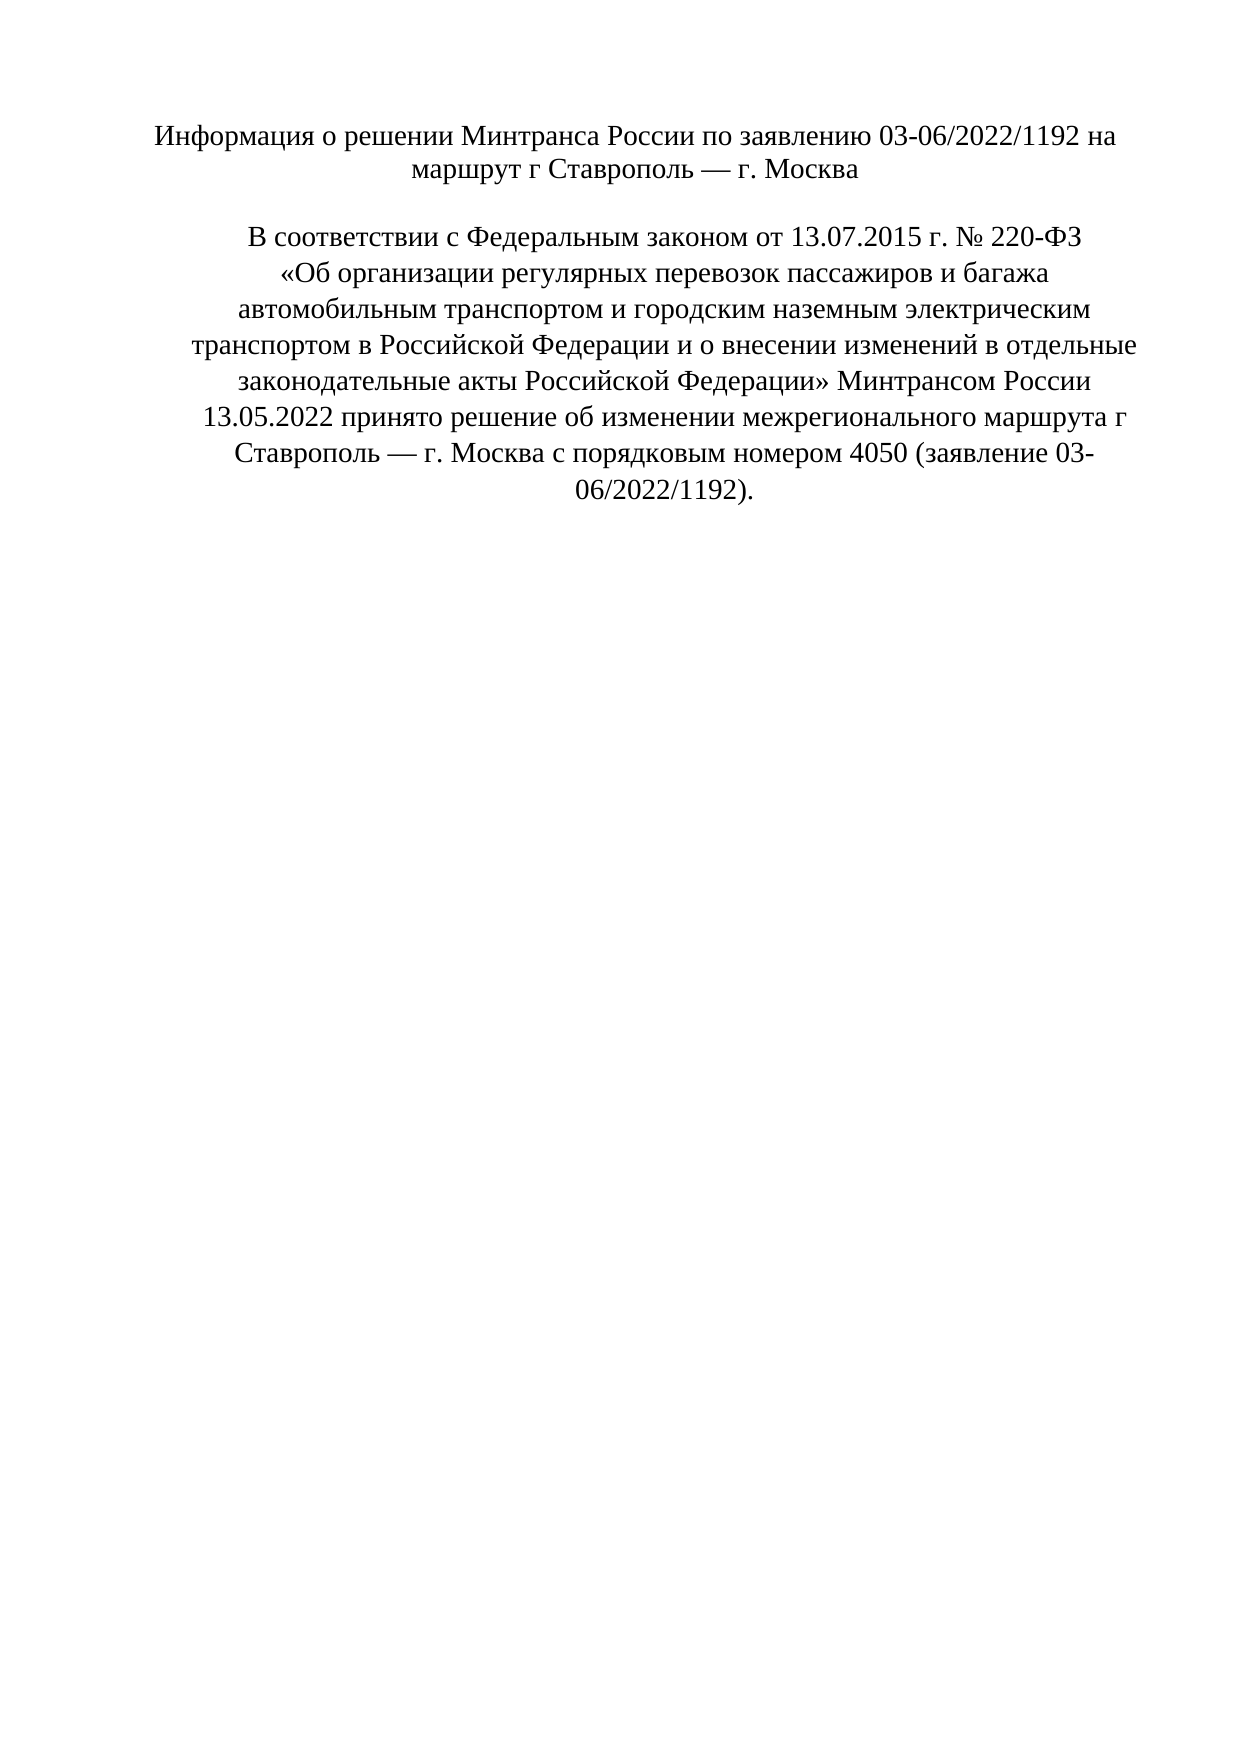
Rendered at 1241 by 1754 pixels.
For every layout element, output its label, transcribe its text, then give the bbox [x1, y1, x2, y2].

text Информация о решении Минтранса России по заявлению 03-06/2022/1192 на маршрут г Ставрополь — г. Москва [118, 118, 1152, 185]
text В соответствии с Федеральным законом от 13.07.2015 г. № 220-ФЗ «Об организации регулярных перевозок пассажиров и багажа автомобильным транспортом и городским наземным электрическим транспортом в Российской Федерации и о внесении изменений в отдельные законодательные акты Российской Федерации» Минтрансом России 13.05.2022 принято решение об изменении межрегионального маршрута г Ставрополь — г. Москва с порядковым номером 4050 (заявление 03-06/2022/1192). [177, 219, 1152, 505]
